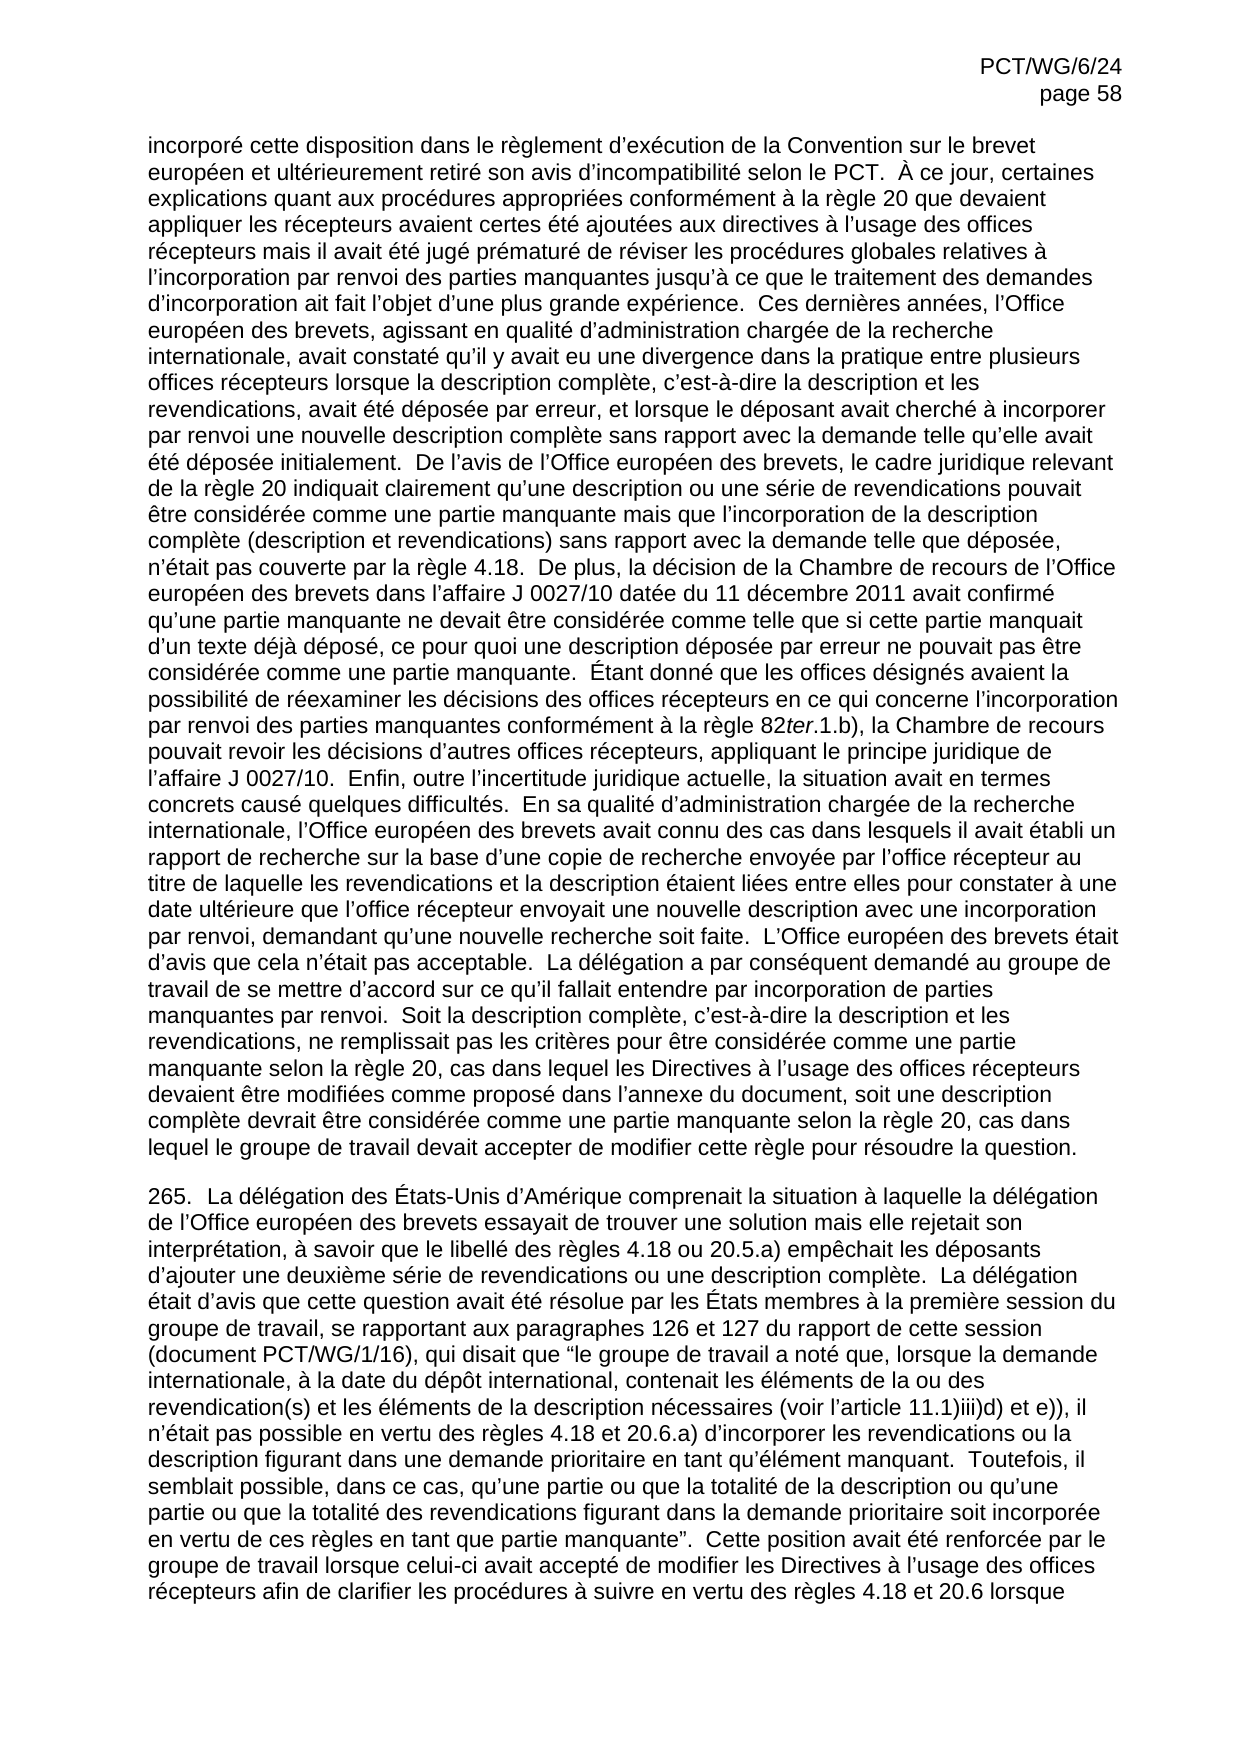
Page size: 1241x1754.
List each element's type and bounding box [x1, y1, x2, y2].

text [148, 1183, 1122, 1604]
text [148, 132, 1122, 1160]
